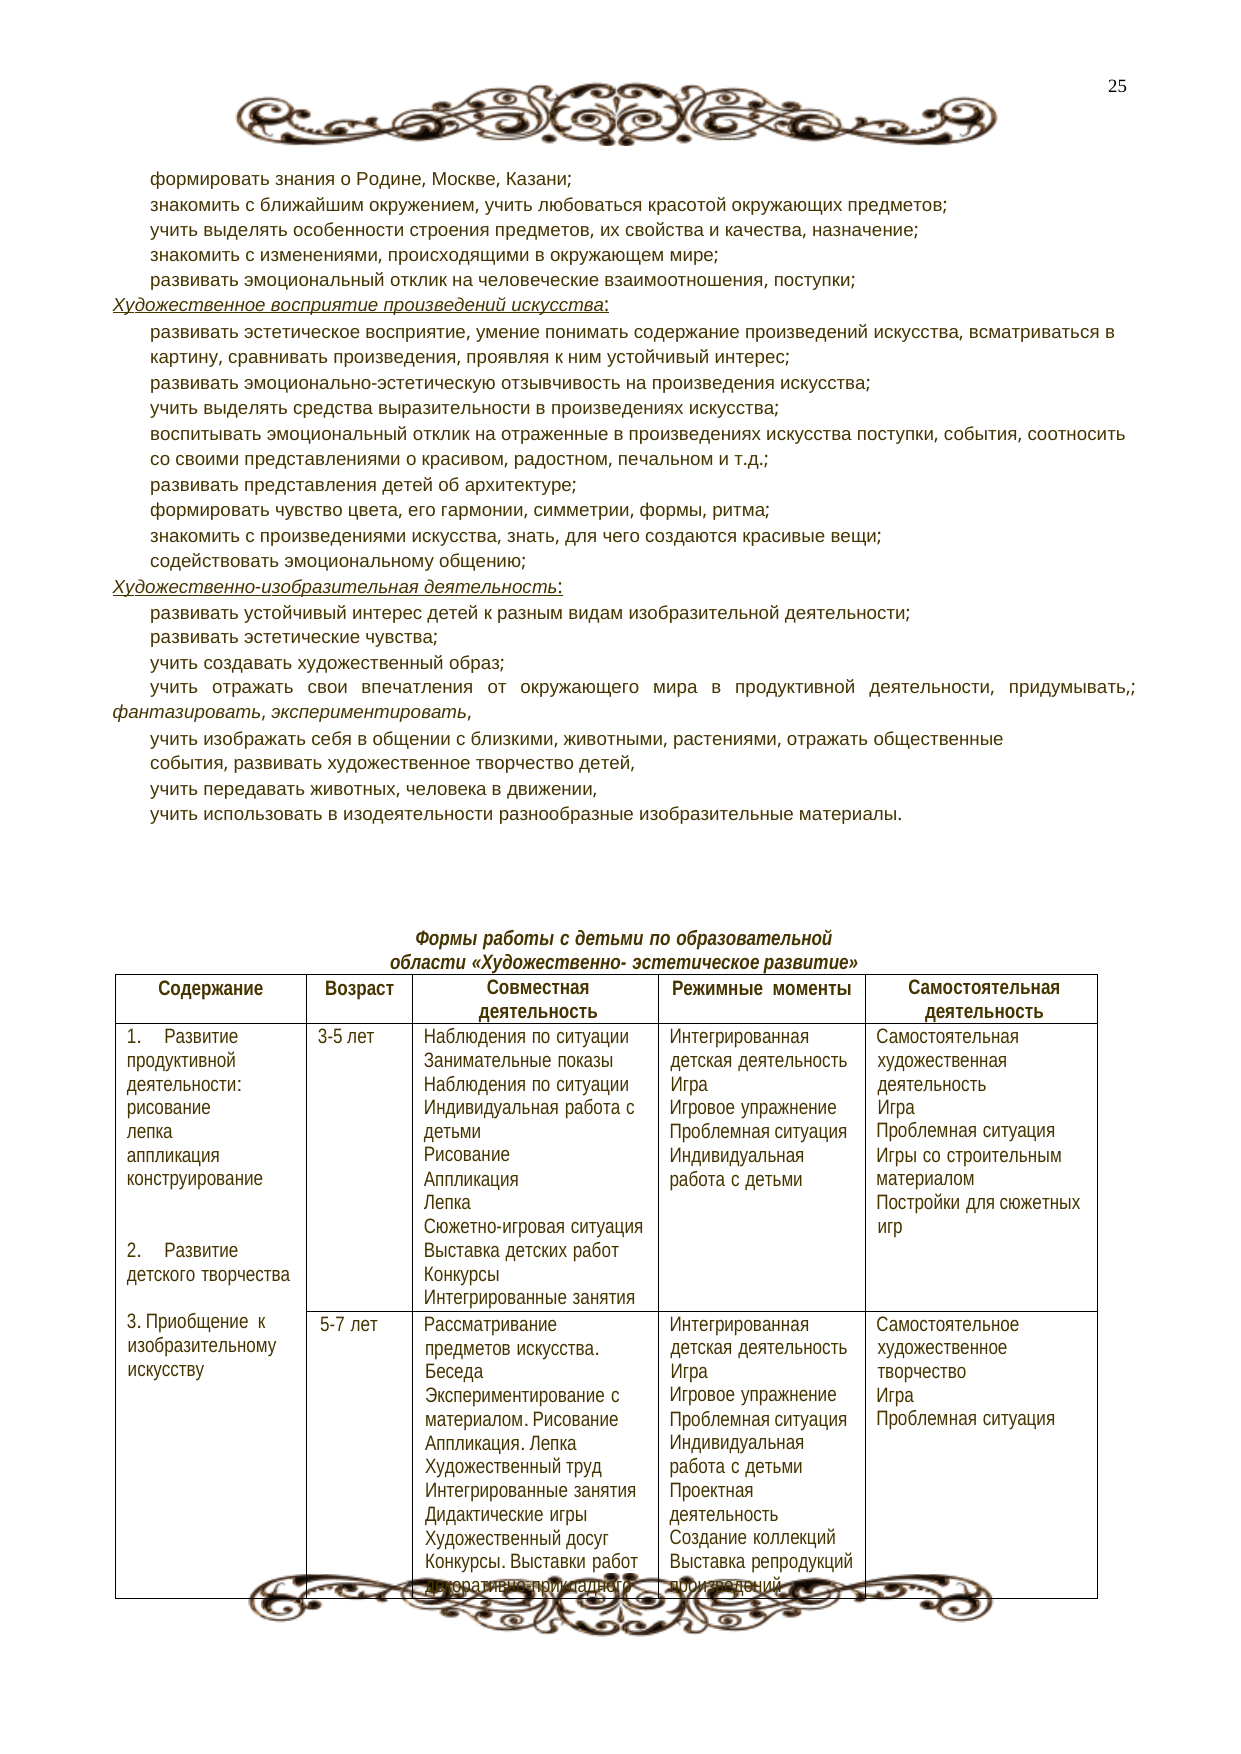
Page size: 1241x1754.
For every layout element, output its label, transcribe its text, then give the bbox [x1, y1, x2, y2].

picture [238, 1599, 1000, 1645]
table_cell Самостоятельная художественная деятельность Игра Проблемная ситуация Игры со строительным материалом Постройки длясюжетных игр [866, 1024, 1097, 1311]
text учить создавать художественный образ; [150, 649, 1154, 675]
text 25 [1108, 75, 1154, 97]
text учить изображать себя в общении с близкими, животными, растениями, отражать общественные события, развивать художественное творчество детей, [150, 725, 1087, 775]
text Художественно-изобразительная деятельность: [112, 573, 1154, 599]
text формировать знания о Родине, Москве, Казани; [150, 166, 1154, 191]
text воспитывать эмоциональный отклик на отраженные в произведениях искусства поступки, события, соотносить со своими представлениями о красивом, радостном, печальном и т.д.; [150, 420, 1126, 471]
text учить отражать свои впечатления от окружающего мира в продуктивной деятельности, придумывать,; фантазировать, экспериментировать, [112, 675, 1136, 724]
text Формы работы с детьми по образовательной области «Художественно- эстетическоеразвитие» [374, 926, 873, 974]
table_cell 1. Развитие продуктивной деятельности: рисование лепка аппликация конструирование 2. Развитие детского творчества 3.Приобщение к изобразительному искусству [116, 1024, 306, 1598]
text развивать эмоциональный отклик на человеческие взаимоотношения, поступки; Художественное восприятие произведений искусства: [112, 267, 857, 317]
text развивать устойчивый интерес детей к разным видам изобразительной деятельности; развивать эстетические чувства; [150, 599, 913, 649]
text знакомить с ближайшим окружением, учить любоваться красотой окружающих предметов; учить выделять особенности строения предметов, их свойства и качества, назначение; знакомить с изменениями, происходящими в окружающем мире; [150, 191, 949, 267]
table_cell Рассматривание предметов искусства. Беседа Экспериментирование с материалом.Рисование Аппликация.Лепка Художественныйтруд Интегрированные занятия Дидактические игры Художественныйдосуг Конкурсы.Выставки работ декоративно-прикладного [413, 1312, 658, 1598]
table_cell Наблюдения по ситуации Занимательные показы Наблюдения по ситуации Индивидуальная работа с детьми Рисование Аппликация Лепка Сюжетно-игровая ситуация Выставка детских работ Конкурсы Интегрированные занятия [413, 1024, 658, 1311]
text учить использовать в изодеятельности разнообразные изобразительные материалы. [150, 801, 1154, 826]
table_cell Интегрированная детская деятельность Игра Игровое упражнение Проблемнаяситуация Индивидуальная работа с детьми Проектная деятельность Создание коллекций Выставка репродукций произведений [659, 1312, 865, 1598]
table_cell Интегрированная детская деятельность Игра Игровое упражнение Проблемнаяситуация Индивидуальная работа с детьми [659, 1024, 865, 1311]
table_header Самостоятельная деятельность [866, 975, 1097, 1023]
text развивать эмоционально-эстетическую отзывчивость на произведения искусства; учить выделять средства выразительности в произведениях искусства; [150, 369, 874, 420]
text развивать представления детей об архитектуре; [150, 471, 1154, 497]
table_header Совместная деятельность [413, 975, 658, 1023]
text знакомить с произведениями искусства, знать, для чего создаются красивые вещи; содействовать эмоциональному общению; [150, 522, 882, 573]
table_cell 3-5лет [307, 1024, 412, 1311]
table_cell Самостоятельное художественное творчество Игра Проблемная ситуация [866, 1312, 1097, 1598]
table_cell 5-7 лет [307, 1312, 412, 1598]
text формировать чувство цвета, его гармонии, симметрии, формы, ритма; [150, 497, 1154, 522]
table_header Содержание [116, 975, 306, 1023]
picture [230, 75, 1007, 145]
text учить передавать животных, человека в движении, [150, 775, 1154, 801]
table_header Режимные моменты [659, 975, 865, 1023]
text развивать эстетическое восприятие, умение понимать содержание произведений искусства, всматриваться в картину, сравнивать произведения, проявляя к ним устойчивый интерес; [150, 318, 1116, 369]
table_header Возраст [307, 975, 412, 1023]
